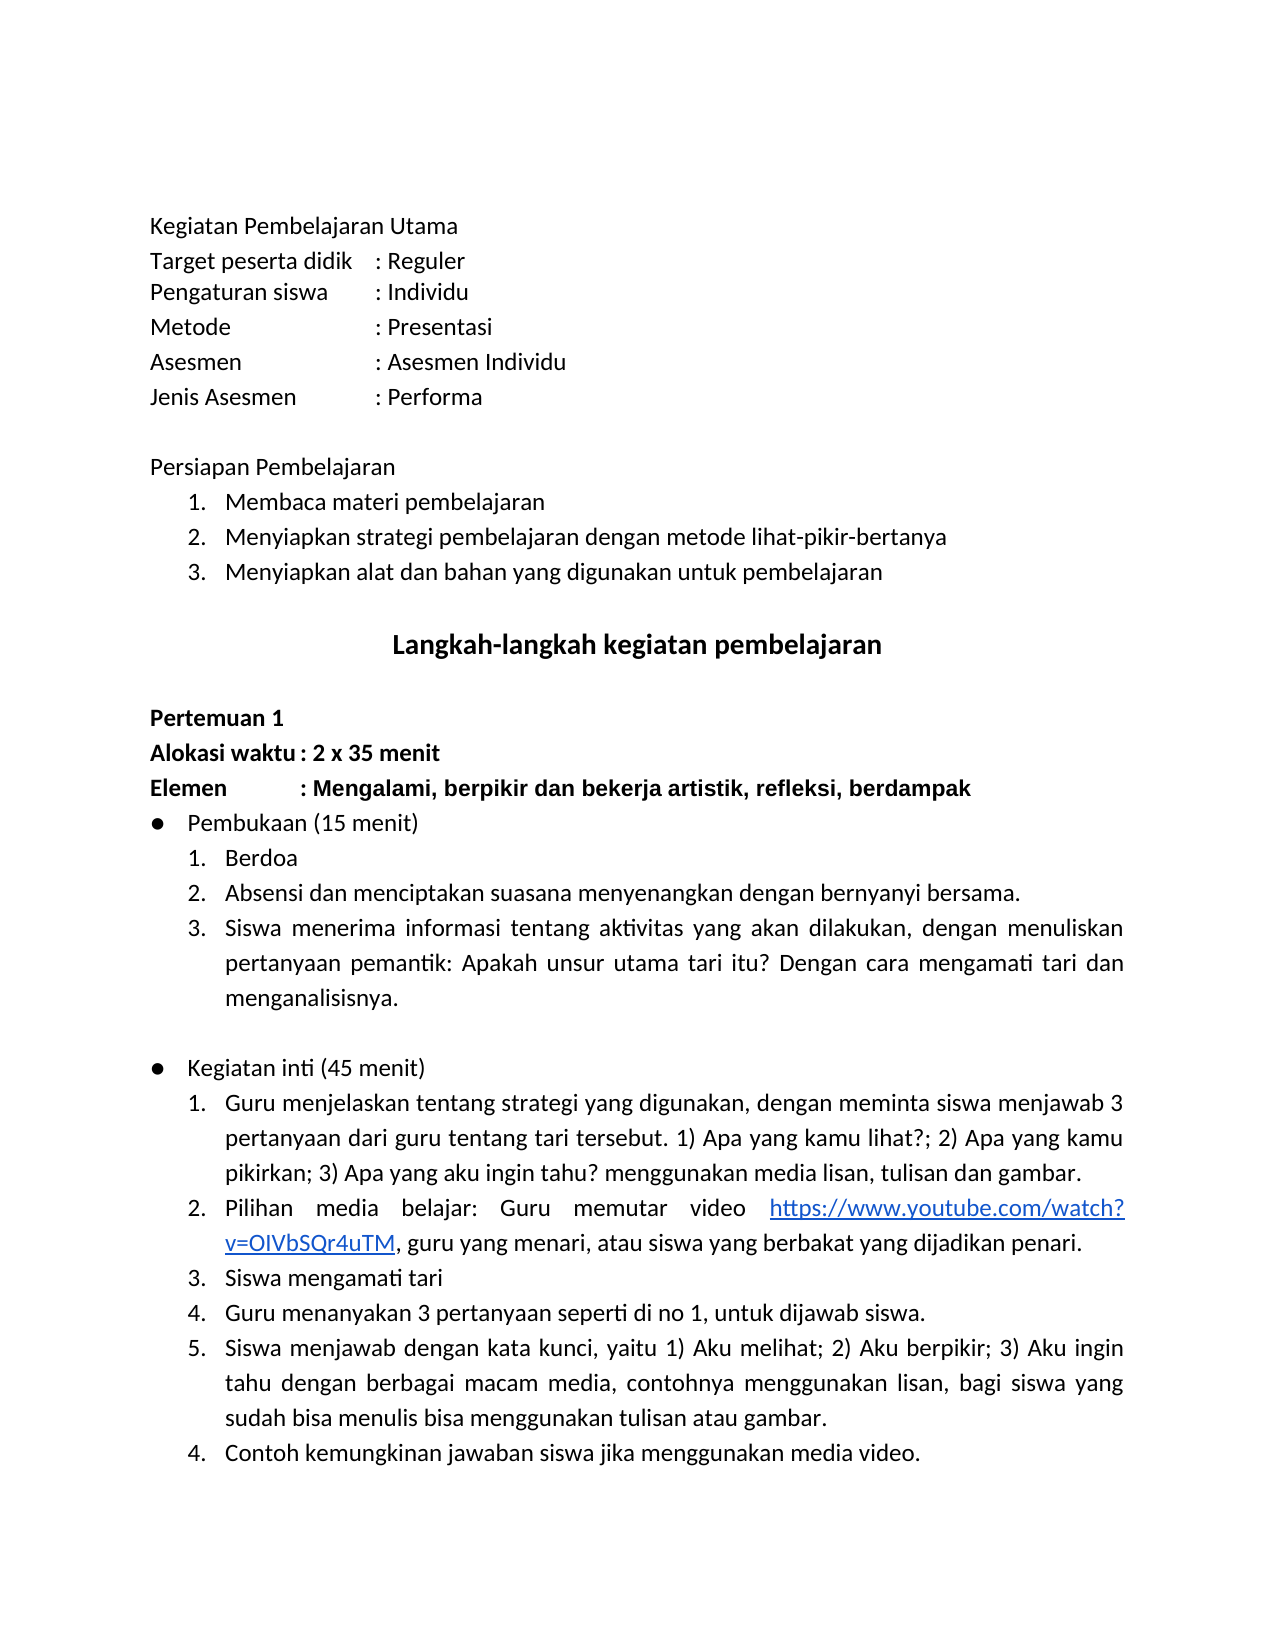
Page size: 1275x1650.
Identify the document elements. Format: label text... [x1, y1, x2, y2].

text Target peserta didik : Reguler [150, 245, 1125, 276]
list Membaca materi pembelajaran [187, 486, 1125, 516]
text Kegiatan Pembelajaran Utama [150, 210, 1125, 241]
list Siswa menjawab dengan kata kunci, yaitu 1) Aku melihat; 2) Aku berpikir; 3) Aku ingin tahu dengan berbagai macam media, contohnya menggunakan lisan, bagi siswa yang sudah bisa menulis bisa menggunakan tulisan atau gambar. [187, 1332, 1125, 1432]
list Menyiapkan alat dan bahan yang digunakan untuk pembelajaran [187, 556, 1125, 586]
text Metode : Presentasi [150, 311, 1125, 341]
text Jenis Asesmen : Performa [150, 381, 1125, 411]
text Asesmen : Asesmen Individu [150, 346, 1125, 376]
text Persiapan Pembelajaran [150, 451, 1125, 481]
list Menyiapkan strategi pembelajaran dengan metode lihat-pikir-bertanya [187, 521, 1125, 551]
text Elemen : Mengalami, berpikir dan bekerja artistik, refleksi, berdampak [150, 772, 1125, 802]
list Siswa menerima informasi tentang aktivitas yang akan dilakukan, dengan menuliskan pertanyaan pemantik: Apakah unsur utama tari itu? Dengan cara mengamati tari dan menganalisisnya. [187, 912, 1125, 1012]
list Contoh kemungkinan jawaban siswa jika menggunakan media video. [187, 1437, 1125, 1467]
text Alokasi waktu : 2 x 35 menit [150, 737, 1125, 767]
list Berdoa [187, 842, 1125, 872]
text Pertemuan 1 [150, 702, 1125, 732]
list Pilihan media belajar: Guru memutar video https://www.youtube.com/watch?v=OIVbSQr4uTM, guru yang menari, atau siswa yang berbakat yang dijadikan penari. [187, 1192, 1125, 1257]
list Guru menanyakan 3 pertanyaan seperti di no 1, untuk dijawab siswa. [187, 1297, 1125, 1327]
list Absensi dan menciptakan suasana menyenangkan dengan bernyanyi bersama. [187, 877, 1125, 907]
list Guru menjelaskan tentang strategi yang digunakan, dengan meminta siswa menjawab 3 pertanyaan dari guru tentang tari tersebut. 1) Apa yang kamu lihat?; 2) Apa yang kamu pikirkan; 3) Apa yang aku ingin tahu? menggunakan media lisan, tulisan dan gambar. [187, 1087, 1125, 1187]
list Pembukaan (15 menit) [150, 807, 1125, 837]
list Siswa mengamati tari [187, 1262, 1125, 1292]
text Langkah-langkah kegiatan pembelajaran [150, 626, 1125, 662]
list Kegiatan inti (45 menit) [150, 1052, 1125, 1082]
text Pengaturan siswa : Individu [150, 276, 1125, 306]
